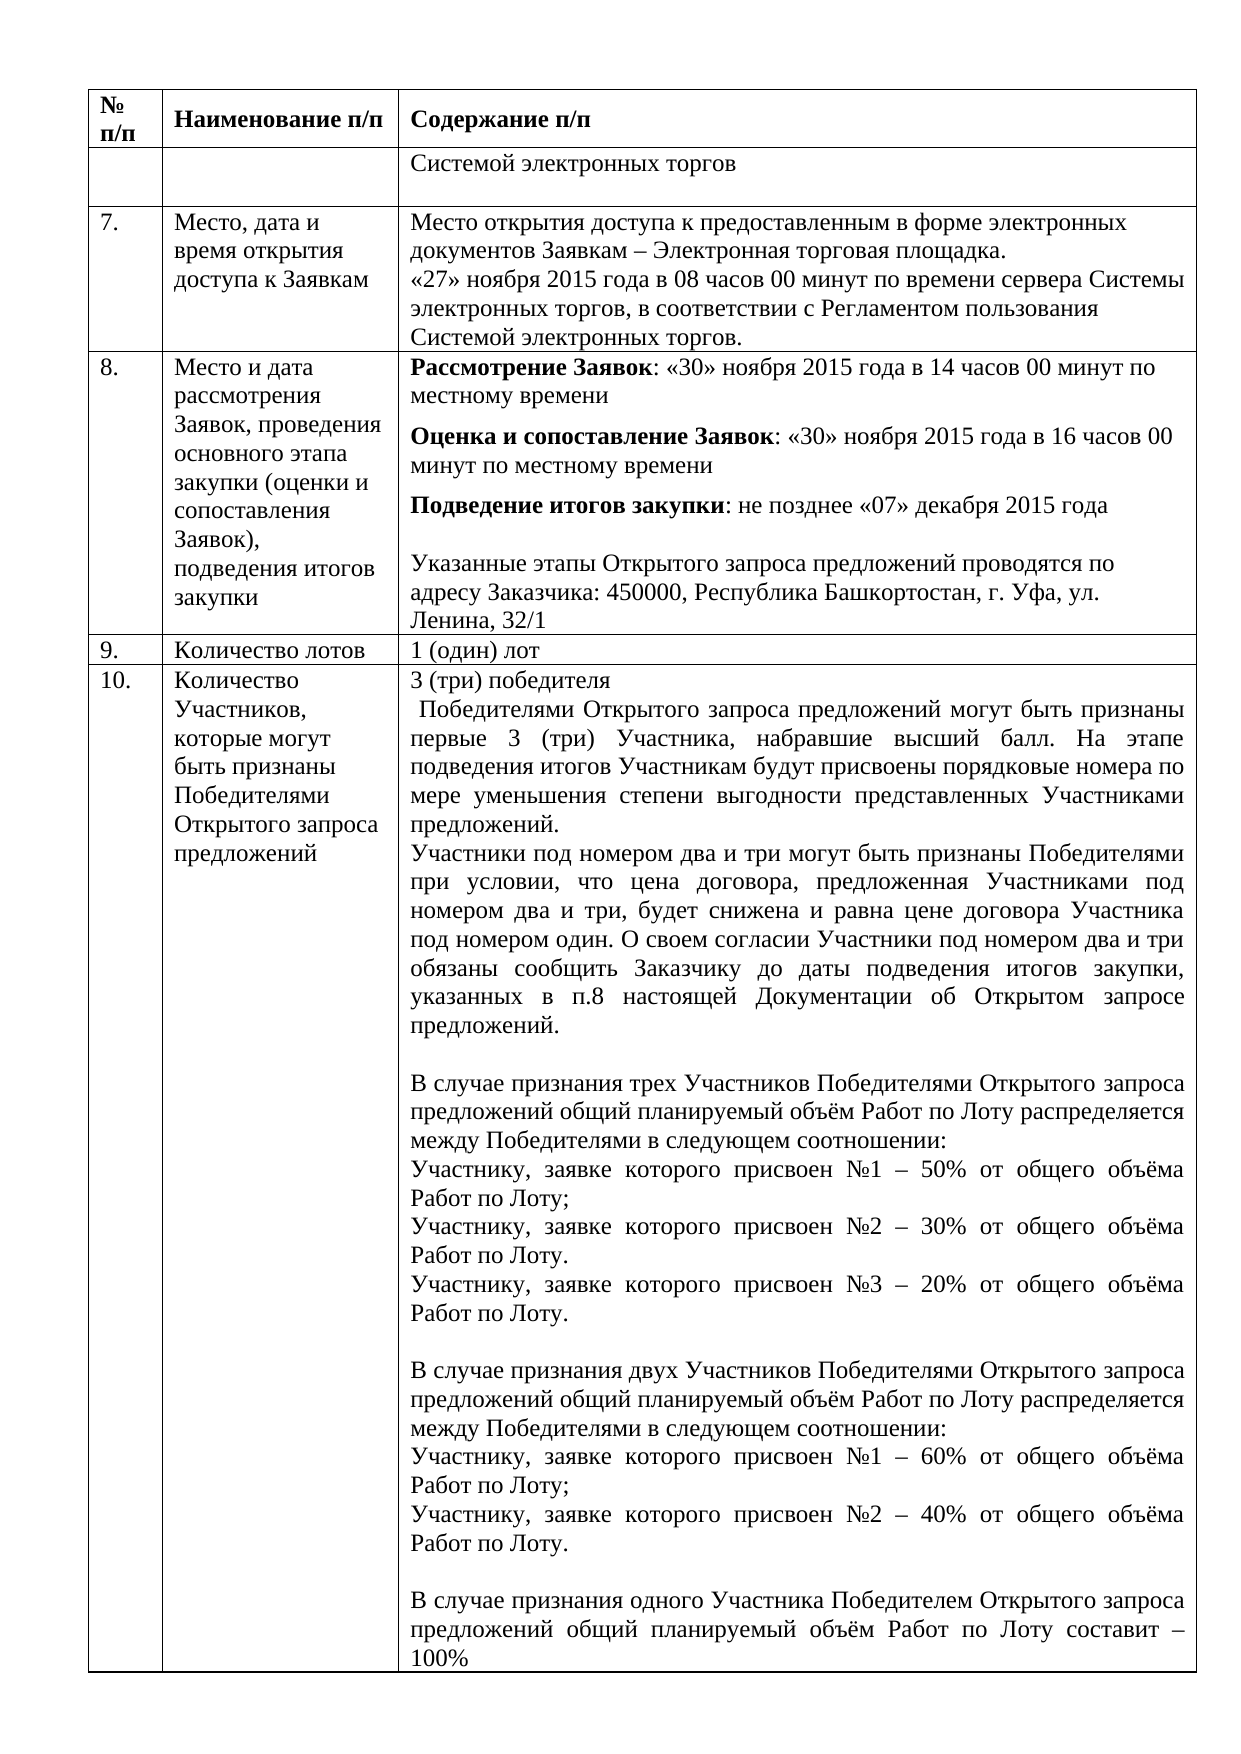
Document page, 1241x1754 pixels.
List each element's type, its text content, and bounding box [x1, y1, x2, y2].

table_cell 1 (один) лот [399, 635, 1196, 664]
table_header № п/п [89, 90, 162, 147]
table_cell [89, 635, 162, 664]
table_header Содержание п/п [399, 90, 1196, 147]
table_cell [89, 148, 162, 206]
table_cell Количество лотов [163, 635, 398, 664]
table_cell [163, 665, 398, 1671]
table_cell Место, дата и время открытия доступа к Заявкам [163, 207, 398, 351]
table_cell Место открытия доступа к предоставленным в форме электронных документов Заявкам – Электронная торговая площадка. «27» ноября 2015 года в 08 часов 00 минут по времени сервера Системы электронных торгов, в соответствии с Регламентом пользования Системой электронных торгов. [399, 207, 1196, 351]
table_cell [89, 352, 162, 634]
table_cell [89, 665, 162, 1671]
table_cell Рассмотрение Заявок: «30» ноября 2015 года в 14 часов 00 минут по местному времени Оценка и сопоставление Заявок: «30» ноября 2015 года в 16 часов 00 минут по местному времени Подведение итогов закупки: не позднее «07» декабря 2015 года Указанные этапы Открытого запроса предложений проводятся по адресу Заказчика: 450000, Республика Башкортостан, г. Уфа, ул. Ленина, 32/1 [399, 352, 1196, 634]
table_header Наименование п/п [163, 90, 398, 147]
table_cell [89, 207, 162, 351]
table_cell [399, 148, 1196, 206]
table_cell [163, 148, 398, 206]
table_cell Место и дата рассмотрения Заявок, проведения основного этапа закупки (оценки и сопоставления Заявок), подведения итогов закупки [163, 352, 398, 634]
